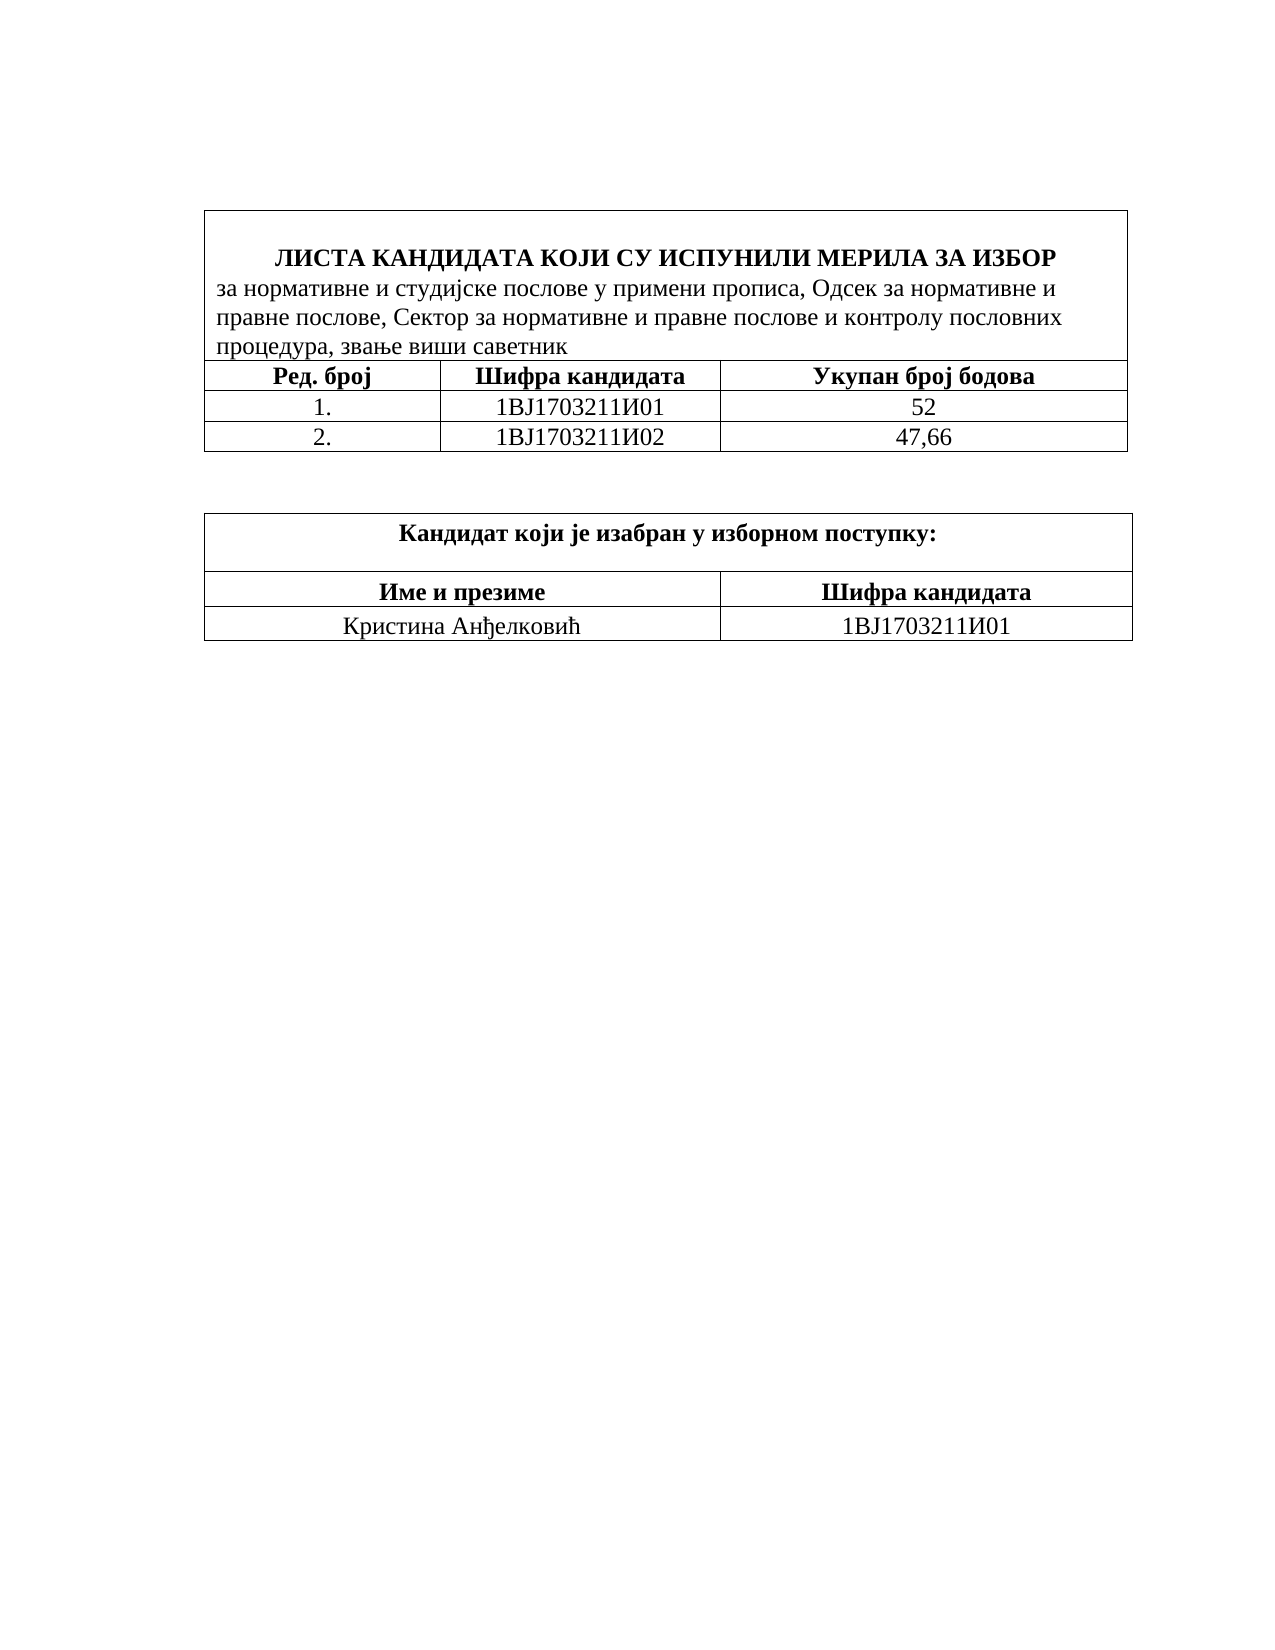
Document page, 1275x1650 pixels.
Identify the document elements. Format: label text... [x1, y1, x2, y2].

table_cell 1. [205, 391, 440, 421]
table_cell 2. [205, 422, 440, 451]
table_header ЛИСТА КАНДИДАТА КОЈИ СУ ИСПУНИЛИ МЕРИЛА ЗА ИЗБОР за нормативне и студијске послове у примени прописа, Одсек за нормативне и правне послове, Сектор за нормативне и правне послове и контролу пословних процедура, звање виши саветник [205, 211, 1127, 360]
table_cell 52 [721, 391, 1127, 421]
table_cell Кристина Анђелковић [205, 607, 720, 640]
table_cell Шифра кандидата [441, 361, 720, 390]
table_cell Шифра кандидата [721, 572, 1132, 606]
table_cell Ред. број [205, 361, 440, 390]
table_cell Име и презиме [205, 572, 720, 606]
table_cell 1ВЈ1703211И01 [441, 391, 720, 421]
table_cell Укупан број бодова [721, 361, 1127, 390]
table_header Кандидат који је изабран у изборном поступку: [205, 514, 1132, 571]
table_cell 1ВЈ1703211И01 [721, 607, 1132, 640]
table_cell 1ВЈ1703211И02 [441, 422, 720, 451]
table_cell 47,66 [721, 422, 1127, 451]
